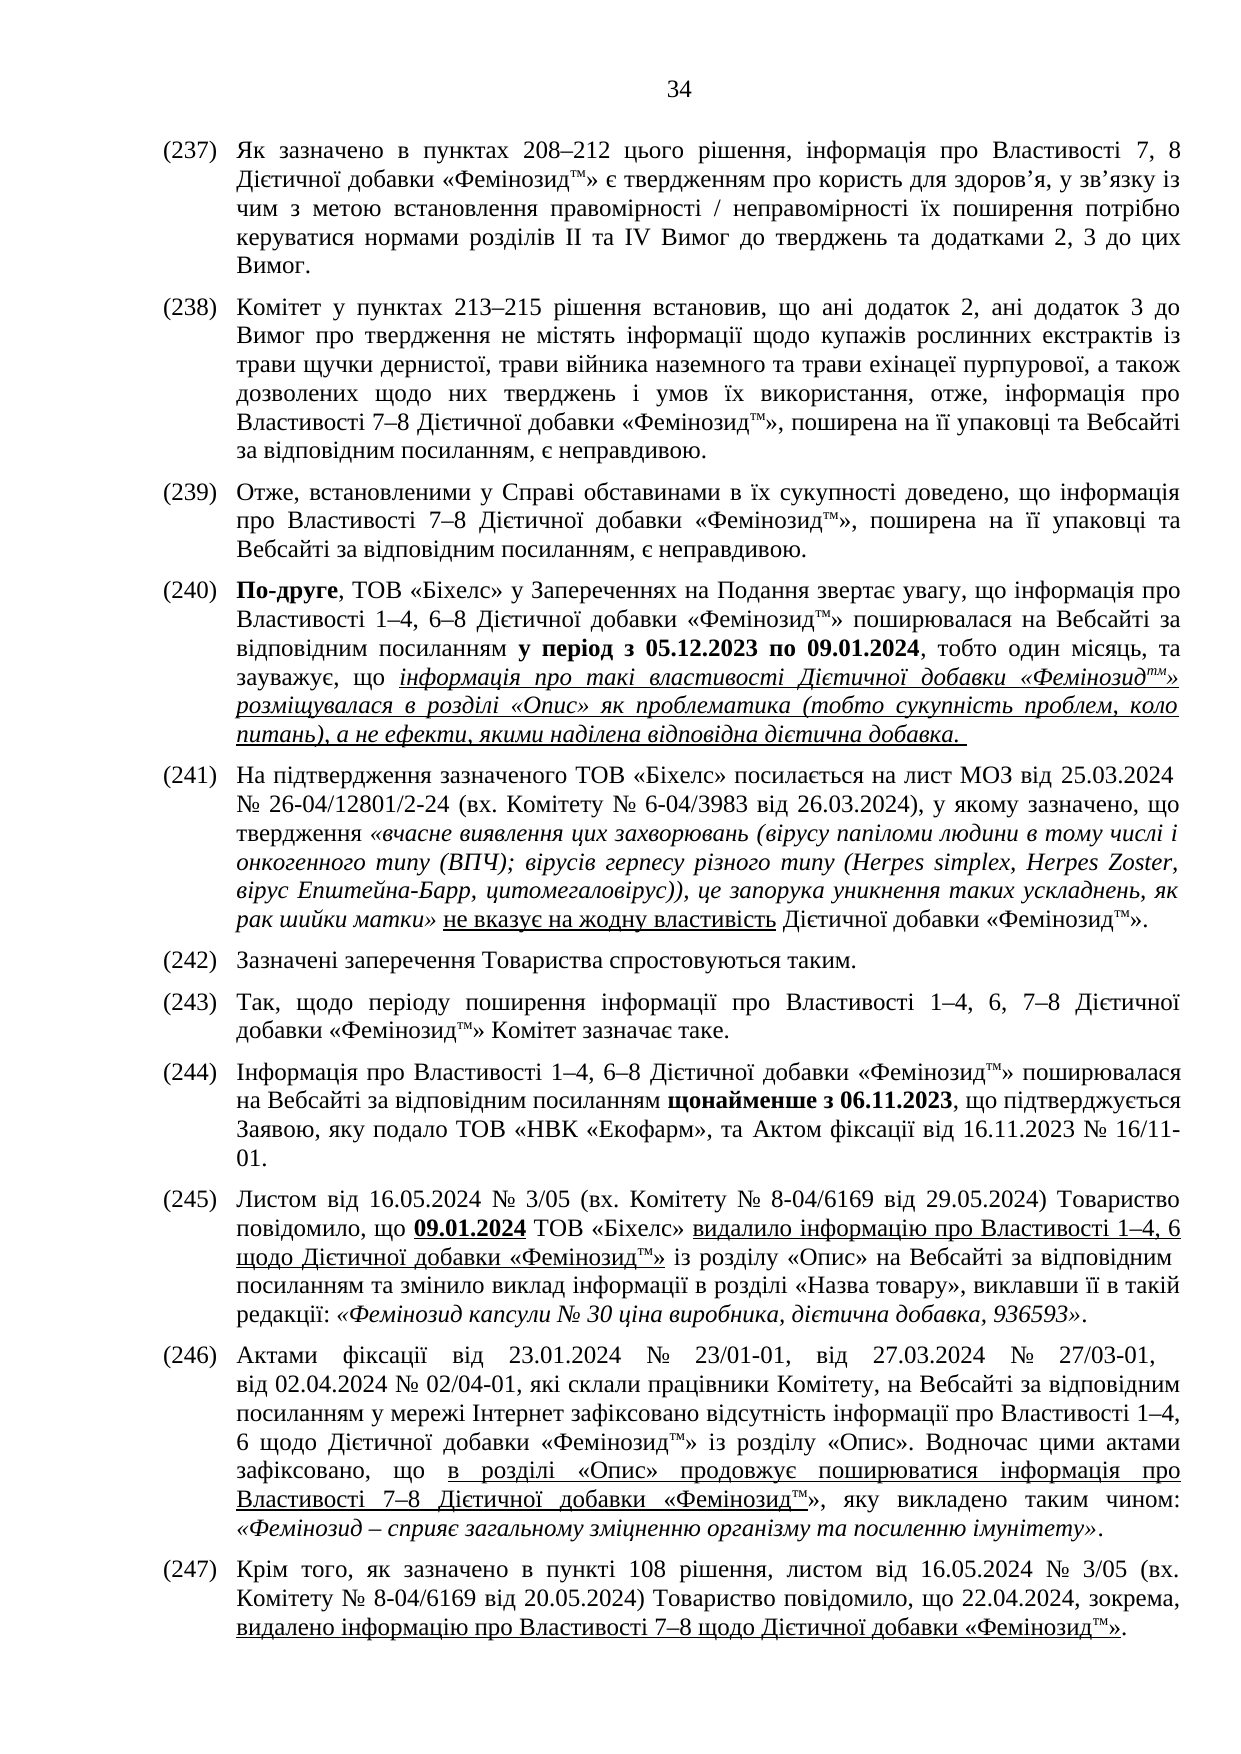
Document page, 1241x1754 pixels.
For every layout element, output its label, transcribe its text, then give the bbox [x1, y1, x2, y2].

list Інформація про Властивості 1–4, 6–8 Дієтичної добавки «Фемінозидтм» поширювалася на Вебсайті за відповідним посиланням щонайменше з 06.11.2023, що підтверджується Заявою, яку подало ТОВ «НВК «Екофарм», та Актом фіксації від 16.11.2023 № 16/11-01. [163, 1057, 1181, 1172]
list Зазначені заперечення Товариства спростовуються таким. [163, 946, 1181, 974]
list Як зазначено в пунктах 208–212 цього рішення, інформація про Властивості 7, 8 Дієтичної добавки «Фемінозидтм» є твердженням про користь для здоров’я, у зв’язку із чим з метою встановлення правомірності / неправомірності їх поширення потрібно керуватися нормами розділів ІІ та IV Вимог до тверджень та додатками 2, 3 до цих Вимог. [163, 136, 1181, 279]
list Крім того, як зазначено в пункті 108 рішення, листом від 16.05.2024 № 3/05 (вх. Комітету № 8-04/6169 від 20.05.2024) Товариство повідомило, що 22.04.2024, зокрема, видалено інформацію про Властивості 7–8 щодо Дієтичної добавки «Фемінозидтм». [163, 1554, 1181, 1641]
list На підтвердження зазначеного ТОВ «Біхелс» посилається на лист МОЗ від 25.03.2024 № 26-04/12801/2-24 (вх. Комітету № 6-04/3983 від 26.03.2024), у якому зазначено, що твердження «вчасне виявлення цих захворювань (вірусу папіломи людини в тому числі і онкогенного типу (ВПЧ); вірусів герпесу різного типу (Herpes simplex, Herpes Zoster, вірус Епштейна-Барр, цитомегаловірус)), це запорука уникнення таких ускладнень, як рак шийки матки» не вказує на жодну властивість Дієтичної добавки «Фемінозидтм». [163, 761, 1181, 933]
list Актами фіксації від 23.01.2024 № 23/01-01, від 27.03.2024 № 27/03-01, від 02.04.2024 № 02/04-01, які склали працівники Комітету, на Вебсайті за відповідним посиланням у мережі Інтернет зафіксовано відсутність інформації про Властивості 1–4, 6 щодо Дієтичної добавки «Фемінозидтм» із розділу «Опис». Водночас цими актами зафіксовано, що в розділі «Опис» продовжує поширюватися інформація про Властивості 7–8 Дієтичної добавки «Фемінозидтм», яку викладено таким чином: «Фемінозид – сприяє загальному зміцненню організму та посиленню імунітету». [163, 1341, 1181, 1542]
list Так, щодо періоду поширення інформації про Властивості 1–4, 6, 7–8 Дієтичної добавки «Фемінозидтм» Комітет зазначає таке. [163, 987, 1181, 1044]
list Отже, встановленими у Справі обставинами в їх сукупності доведено, що інформація про Властивості 7–8 Дієтичної добавки «Фемінозидтм», поширена на її упаковці та Вебсайті за відповідним посиланням, є неправдивою. [163, 477, 1181, 563]
list По-друге, ТОВ «Біхелс» у Запереченнях на Подання звертає увагу, що інформація про Властивості 1–4, 6–8 Дієтичної добавки «Фемінозидтм» поширювалася на Вебсайті за відповідним посиланням у період з 05.12.2023 по 09.01.2024, тобто один місяць, та зауважує, що інформація про такі властивості Дієтичної добавки «Фемінозидтм» розміщувалася в розділі «Опис» як проблематика (тобто сукупність проблем, коло питань), а не ефекти, якими наділена відповідна дієтична добавка. [163, 576, 1181, 748]
list Комітет у пунктах 213–215 рішення встановив, що ані додаток 2, ані додаток 3 до Вимог про твердження не містять інформації щодо купажів рослинних екстрактів із трави щучки дернистої, трави війника наземного та трави ехінацеї пурпурової, а також дозволених щодо них тверджень і умов їх використання, отже, інформація про Властивості 7–8 Дієтичної добавки «Фемінозидтм», поширена на її упаковці та Вебсайті за відповідним посиланням, є неправдивою. [163, 292, 1181, 464]
list Листом від 16.05.2024 № 3/05 (вх. Комітету № 8-04/6169 від 29.05.2024) Товариство повідомило, що 09.01.2024 ТОВ «Біхелс» видалило інформацію про Властивості 1–4, 6 щодо Дієтичної добавки «Фемінозидтм» із розділу «Опис» на Вебсайті за відповідним посиланням та змінило виклад інформації в розділі «Назва товару», виклавши її в такій редакції: «Фемінозид капсули № 30 ціна виробника, дієтична добавка, 936593». [163, 1184, 1181, 1328]
